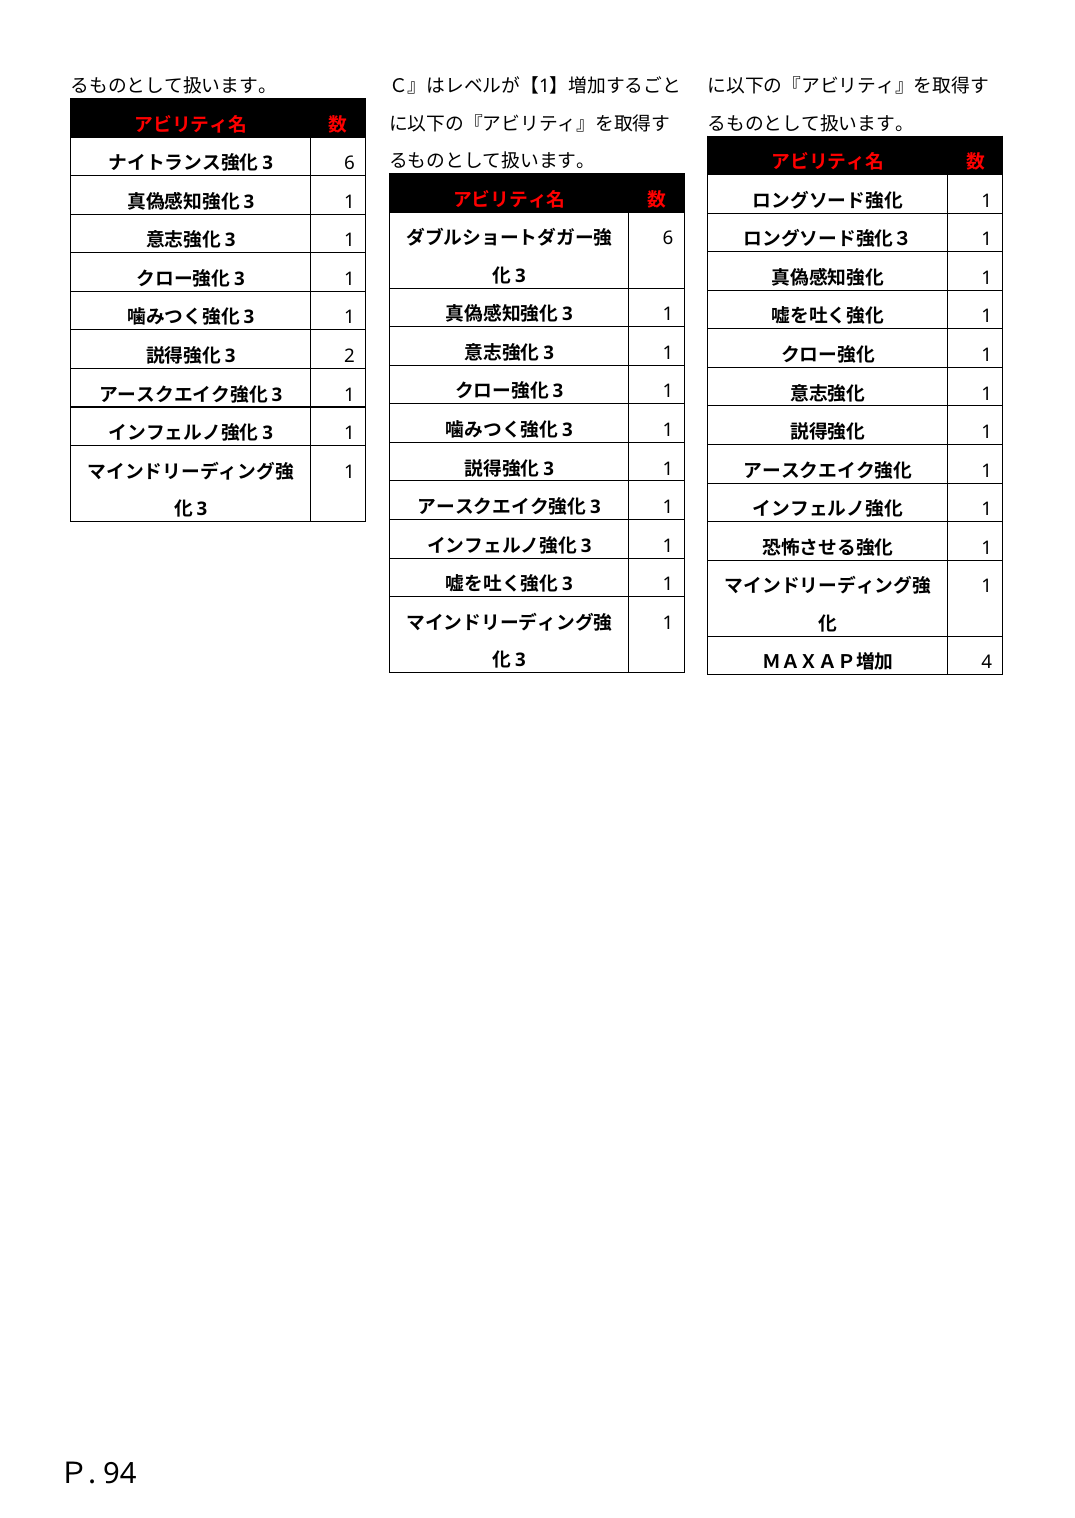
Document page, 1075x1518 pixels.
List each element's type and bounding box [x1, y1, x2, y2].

table_header [696, 61, 1015, 713]
table_header [59, 61, 378, 713]
table_header [378, 61, 696, 713]
